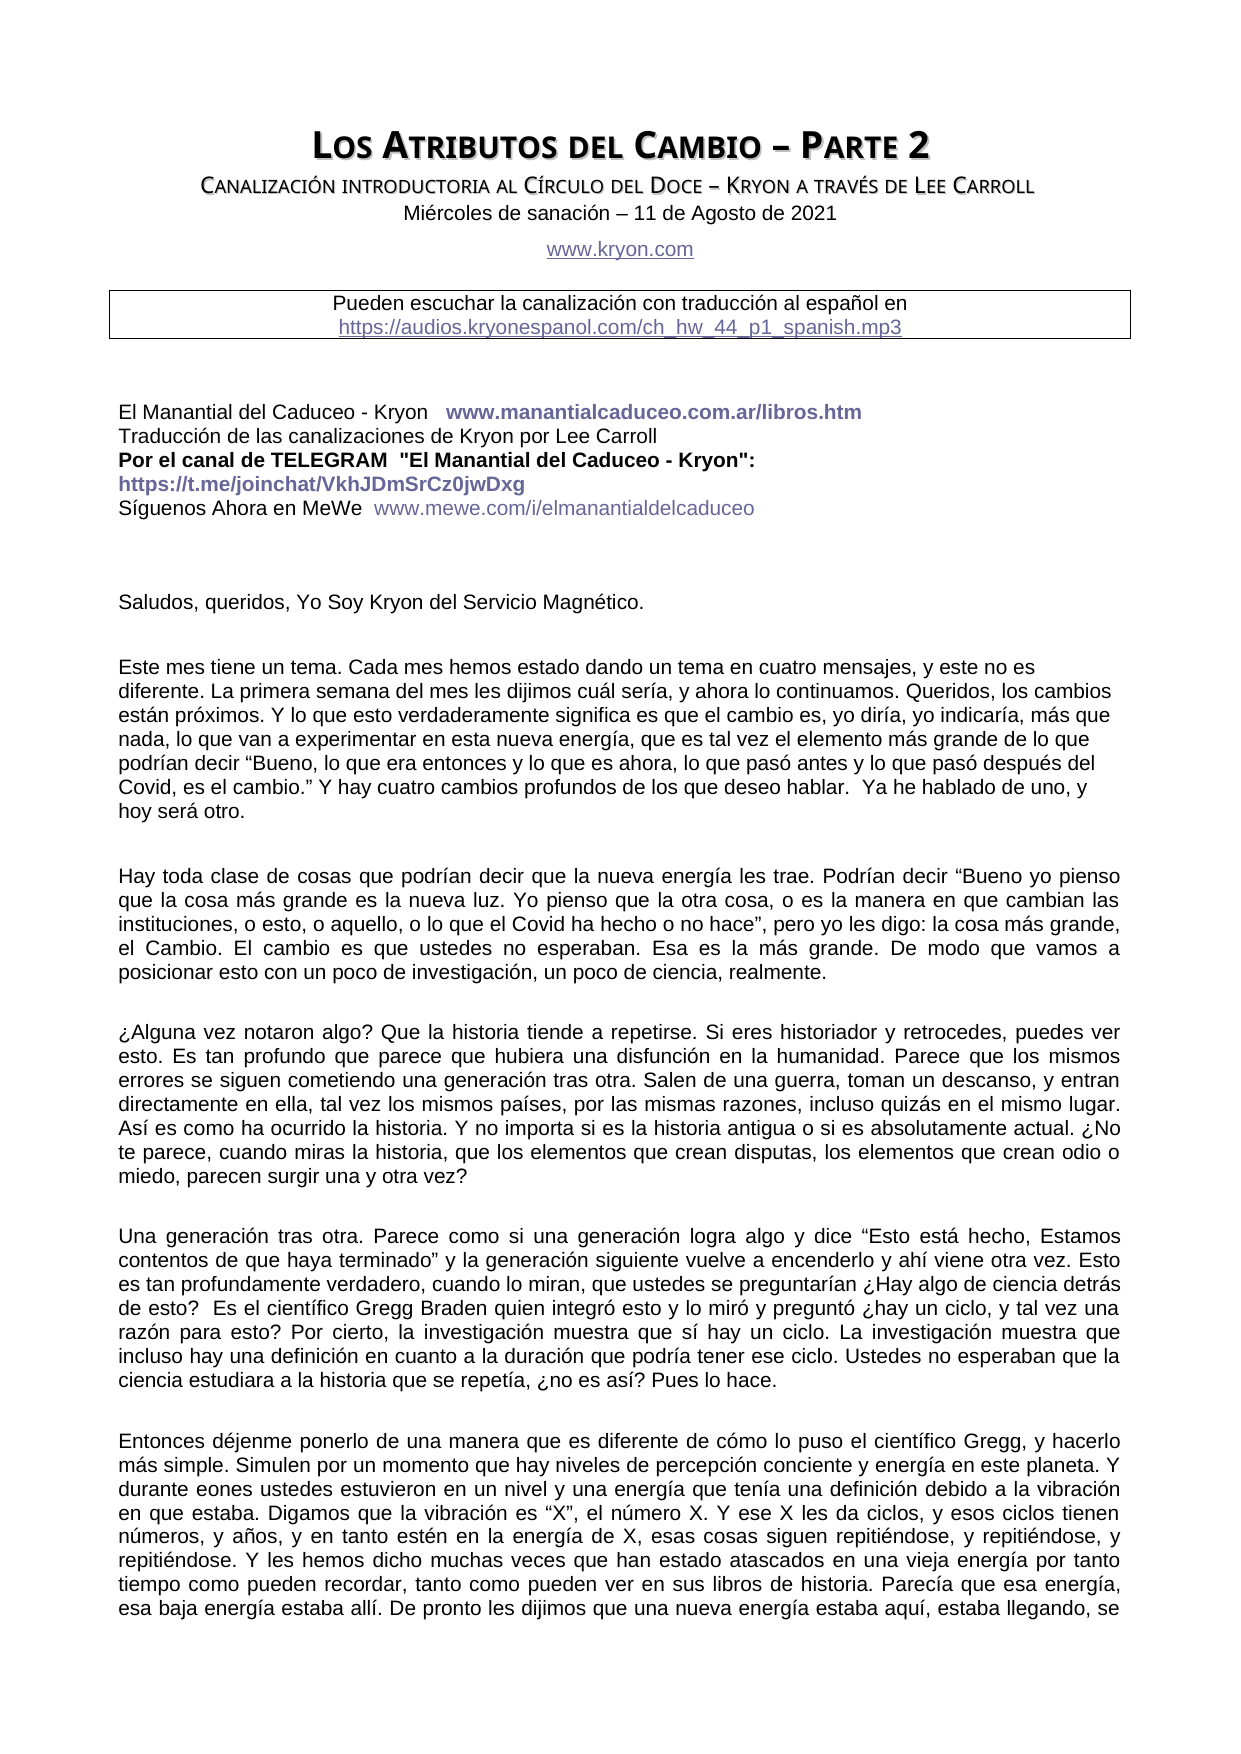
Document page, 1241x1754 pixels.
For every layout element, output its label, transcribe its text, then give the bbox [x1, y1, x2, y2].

text Pueden escuchar la canalización con traducción al español en https://audios.kryonespanol.com/ch_hw_44_p1_spanish.mp3 [110, 291, 1130, 338]
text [118, 1404, 1122, 1620]
text ¿Alguna vez notaron algo? Que la historia tiende a repetirse. Si eres historiador y retrocedes, puedes ver esto. Es tan profundo que parece que hubiera una disfunción en la humanidad. Parece que los mismos errores se siguen cometiendo una generación tras otra. Salen de una guerra, toman un descanso, y entran directamente en ella, tal vez los mismos países, por las mismas razones, incluso quizás en el mismo lugar. Así es como ha ocurrido la historia. Y no importa si es la historia antigua o si es absolutamente actual. ¿No te parece, cuando miras la historia, que los elementos que crean disputas, los elementos que crean odio o miedo, parecen surgir una y otra vez? [118, 996, 1122, 1188]
text www.kryon.com [118, 237, 1122, 289]
text Una generación tras otra. Parece como si una generación logra algo y dice “Esto está hecho, Estamos contentos de que haya terminado” y la generación siguiente vuelve a encenderlo y ahí viene otra vez. Esto es tan profundamente verdadero, cuando lo miran, que ustedes se preguntarían ¿Hay algo de ciencia detrás de esto? Es el científico Gregg Braden quien integró esto y lo miró y preguntó ¿hay un ciclo, y tal vez una razón para esto? Por cierto, la investigación muestra que sí hay un ciclo. La investigación muestra que incluso hay una definición en cuanto a la duración que podría tener ese ciclo. Ustedes no esperaban que la ciencia estudiara a la historia que se repetía, ¿no es así? Pues lo hace. [118, 1200, 1122, 1392]
text Este mes tiene un tema. Cada mes hemos estado dando un tema en cuatro mensajes, y este no es diferente. La primera semana del mes les dijimos cuál sería, y ahora lo continuamos. Queridos, los cambios están próximos. Y lo que esto verdaderamente significa es que el cambio es, yo diría, yo indicaría, más que nada, lo que van a experimentar en esta nueva energía, que es tal vez el elemento más grande de lo que podrían decir “Bueno, lo que era entonces y lo que es ahora, lo que pasó antes y lo que pasó después del Covid, es el cambio.” Y hay cuatro cambios profundos de los que deseo hablar. Ya he hablado de uno, y hoy será otro. [118, 655, 1122, 851]
text Hay toda clase de cosas que podrían decir que la nueva energía les trae. Podrían decir “Bueno yo pienso que la cosa más grande es la nueva luz. Yo pienso que la otra cosa, o es la manera en que cambian las instituciones, o esto, o aquello, o lo que el Covid ha hecho o no hace”, pero yo les digo: la cosa más grande, el Cambio. El cambio es que ustedes no esperaban. Esa es la más grande. De modo que vamos a posicionar esto con un poco de investigación, un poco de ciencia, realmente. [118, 864, 1122, 984]
text Saludos, queridos, Yo Soy Kryon del Servicio Magnético. [118, 590, 1122, 642]
text El Manantial del Caduceo - Kryon www.manantialcaduceo.com.ar/libros.htm Traducción de las canalizaciones de Kryon por Lee Carroll Por el canal de TELEGRAM "El Manantial del Caduceo - Kryon": https://t.me/joinchat/VkhJDmSrCz0jwDxg Síguenos Ahora en MeWe www.mewe.com/i/elmanantialdelcaduceo [118, 376, 1122, 520]
text Los Atributos del Cambio – Parte 2 Canalización introductoria al Círculo del Doce – Kryon a través de Lee Carroll Miércoles de sanación – 11 de Agosto de 2021 [118, 118, 1122, 224]
